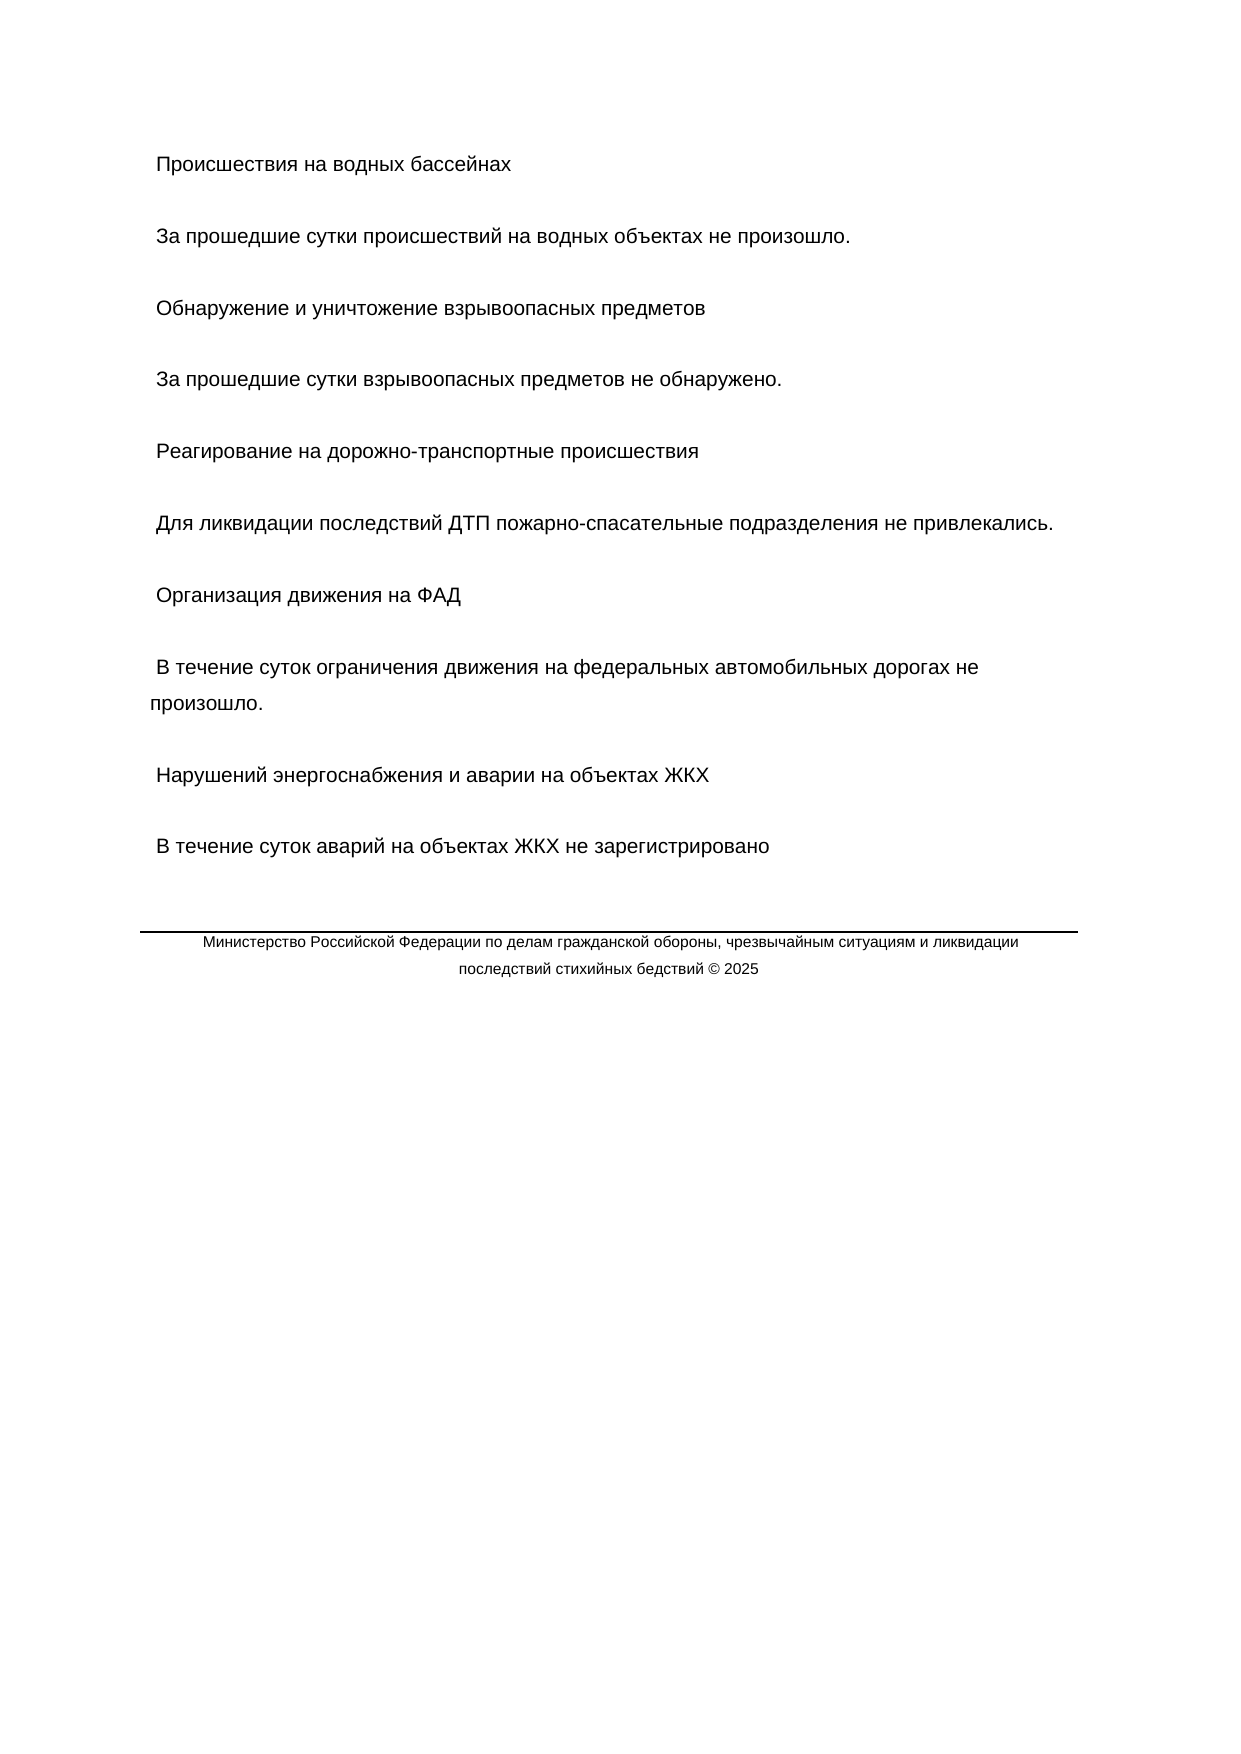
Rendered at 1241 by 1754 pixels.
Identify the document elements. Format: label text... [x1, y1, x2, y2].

table_cell Министерство Российской Федерации по делам гражданской обороны, чрезвычайным ситуациям и ликвидации последствий стихийных бедствий © 2025 [140, 933, 1078, 1015]
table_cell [140, 150, 1078, 931]
